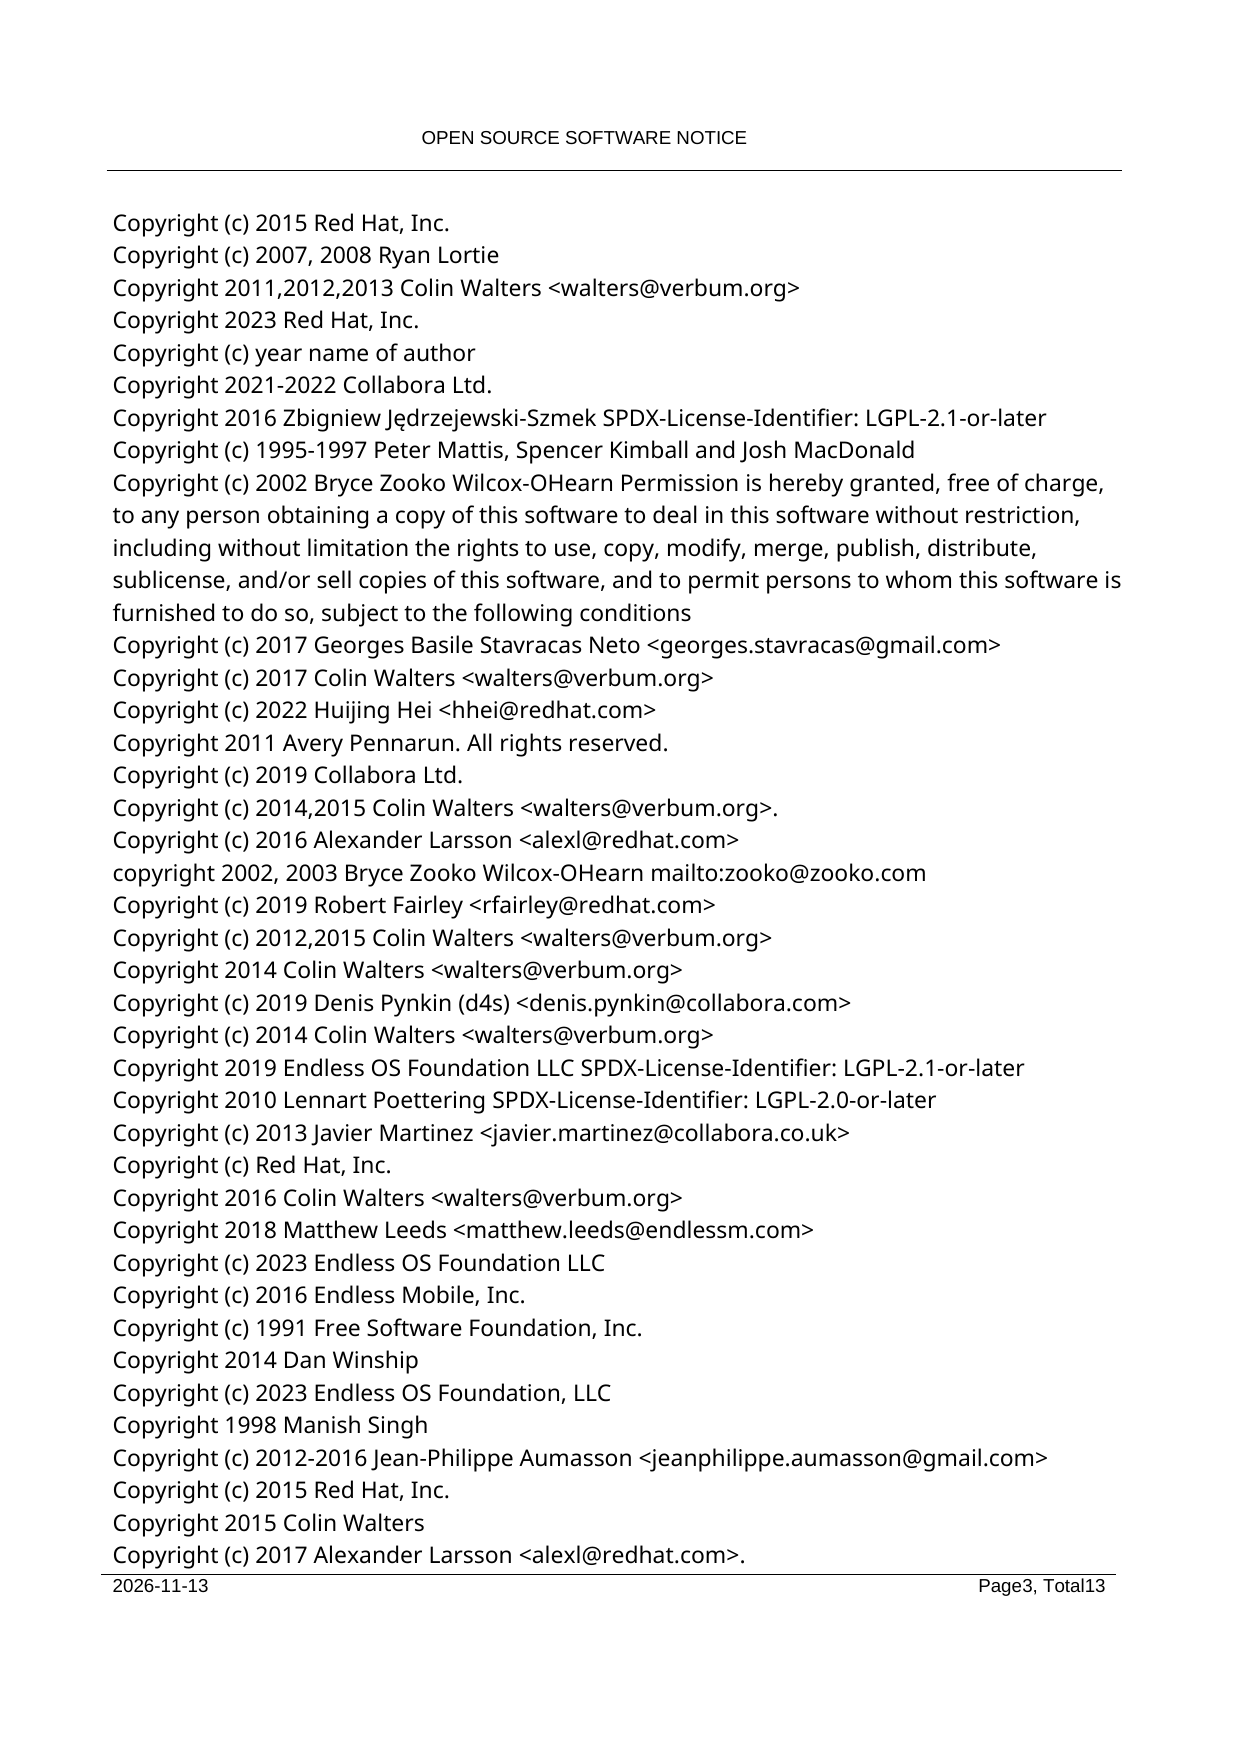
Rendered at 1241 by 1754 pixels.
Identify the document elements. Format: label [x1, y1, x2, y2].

text [112, 206, 1128, 1571]
